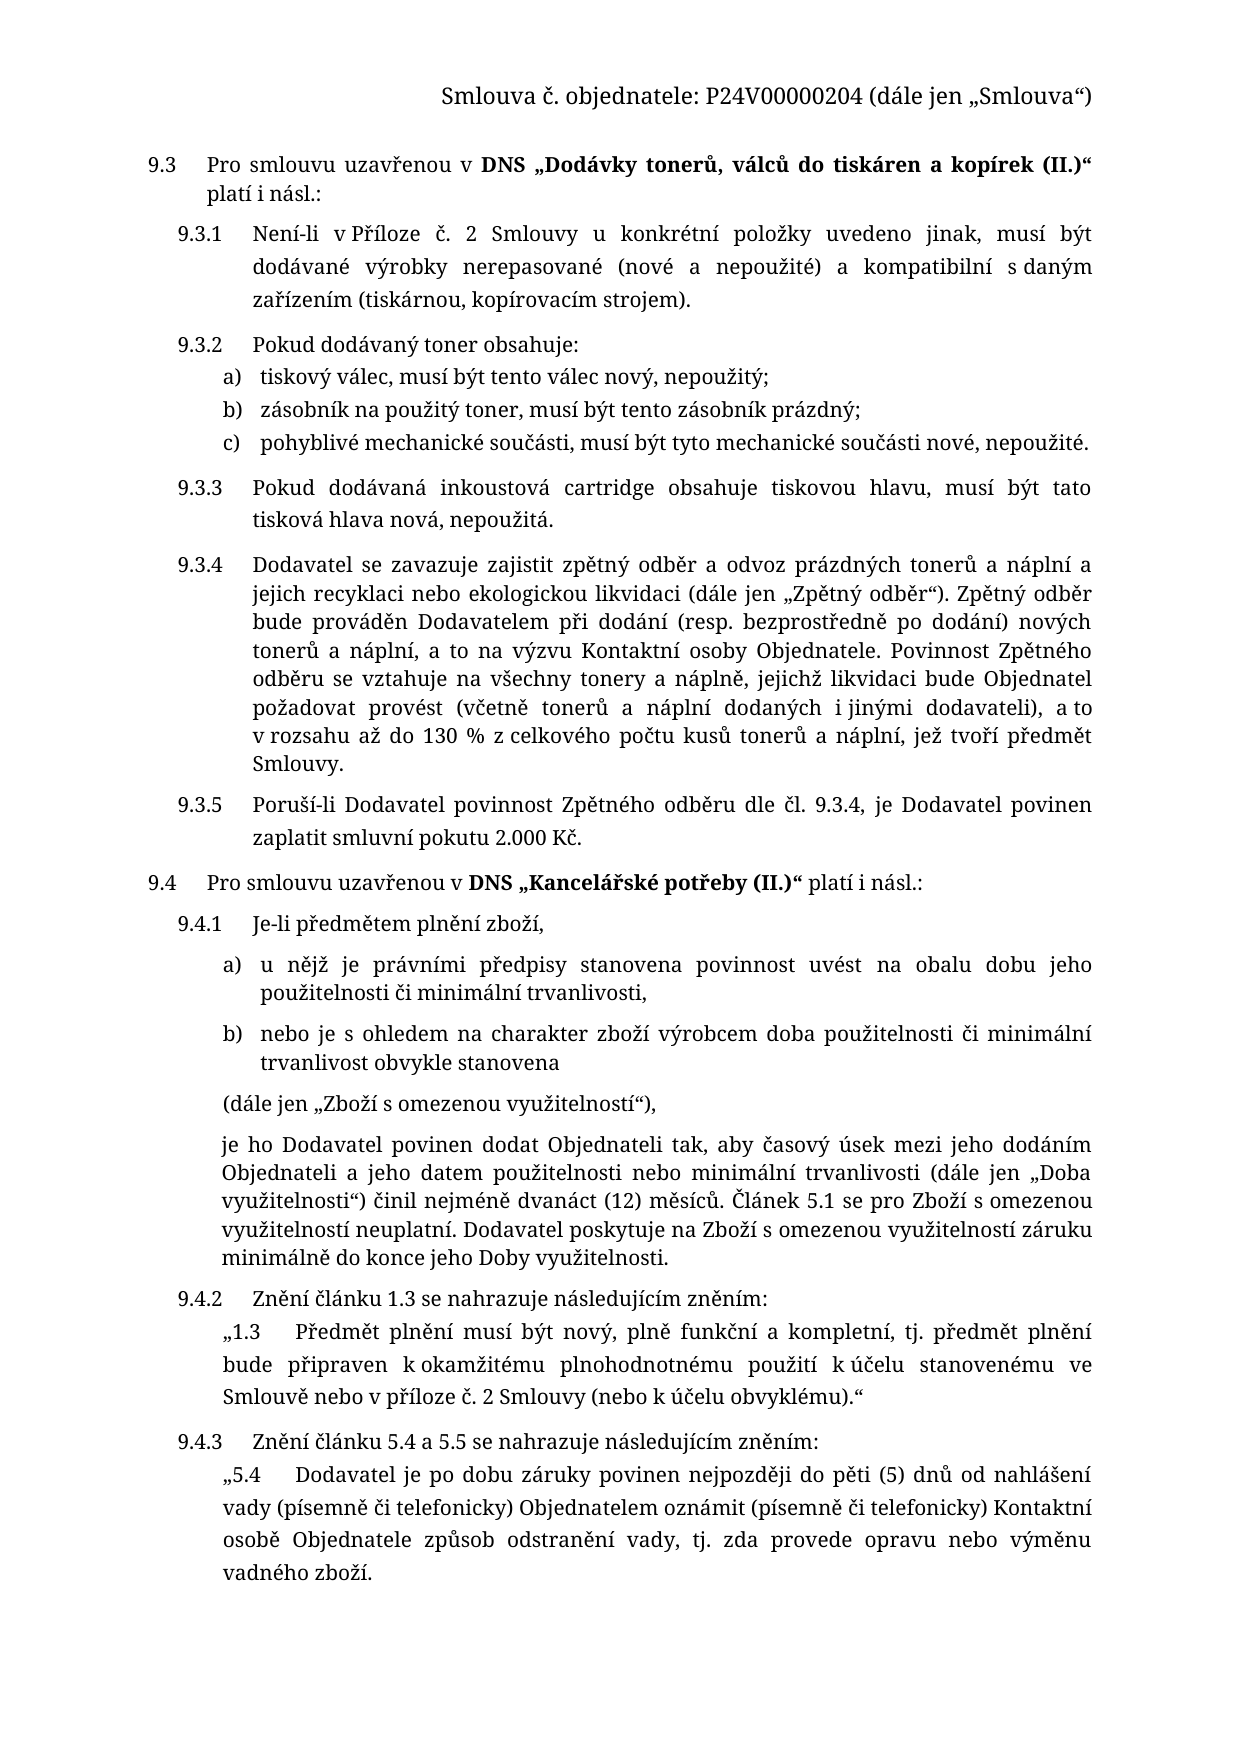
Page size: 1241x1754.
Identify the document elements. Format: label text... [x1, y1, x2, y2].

list Pro smlouvu uzavřenou v DNS „Kancelářské potřeby (II.)“ platí i násl.: [148, 868, 1093, 897]
list pohyblivé mechanické součásti, musí být tyto mechanické součásti nové, nepoužité. [223, 428, 1093, 456]
list Znění článku 1.3 se nahrazuje následujícím zněním: [177, 1284, 1093, 1313]
list Pokud dodávaný toner obsahuje: [177, 330, 1093, 358]
list Je-li předmětem plnění zboží, [177, 909, 1093, 938]
list nebo je s ohledem na charakter zboží výrobcem doba použitelnosti či minimální trvanlivost obvykle stanovena [223, 1019, 1093, 1076]
list Znění článku 5.4 a 5.5 se nahrazuje následujícím zněním: [177, 1427, 1093, 1456]
list u nějž je právními předpisy stanovena povinnost uvést na obalu dobu jeho použitelnosti či minimální trvanlivosti, [223, 950, 1093, 1007]
text (dále jen „Zboží s omezenou využitelností“), [223, 1089, 1093, 1117]
list Není-li v Příloze č. 2 Smlouvy u konkrétní položky uvedeno jinak, musí být dodávané výrobky nerepasované (nové a nepoužité) a kompatibilní s daným zařízením (tiskárnou, kopírovacím strojem). [177, 219, 1093, 313]
list tiskový válec, musí být tento válec nový, nepoužitý; [223, 362, 1093, 391]
list Pokud dodávaná inkoustová cartridge obsahuje tiskovou hlavu, musí být tato tisková hlava nová, nepoužitá. [177, 473, 1093, 534]
list zásobník na použitý toner, musí být tento zásobník prázdný; [223, 395, 1093, 423]
list Poruší-li Dodavatel povinnost Zpětného odběru dle čl. 9.3.4, je Dodavatel povinen zaplatit smluvní pokutu 2.000 Kč. [177, 791, 1093, 852]
list „1.3 Předmět plnění musí být nový, plně funkční a kompletní, tj. předmět plnění bude připraven k okamžitému plnohodnotnému použití k účelu stanovenému ve Smlouvě nebo v příloze č. 2 Smlouvy (nebo k účelu obvyklému).“ [223, 1317, 1093, 1411]
list Pro smlouvu uzavřenou v DNS „Dodávky tonerů, válců do tiskáren a kopírek (II.)“ platí i násl.: [148, 150, 1093, 207]
text je ho Dodavatel povinen dodat Objednateli tak, aby časový úsek mezi jeho dodáním Objednateli a jeho datem použitelnosti nebo minimální trvanlivosti (dále jen „Doba využitelnosti“) činil nejméně dvanáct (12) měsíců. Článek 5.1 se pro Zboží s omezenou využitelností neuplatní. Dodavatel poskytuje na Zboží s omezenou využitelností záruku minimálně do konce jeho Doby využitelnosti. [221, 1130, 1093, 1272]
list „5.4 Dodavatel je po dobu záruky povinen nejpozději do pěti (5) dnů od nahlášení vady (písemně či telefonicky) Objednatelem oznámit (písemně či telefonicky) Kontaktní osobě Objednatele způsob odstranění vady, tj. zda provede opravu nebo výměnu vadného zboží. [223, 1460, 1093, 1586]
list Dodavatel se zavazuje zajistit zpětný odběr a odvoz prázdných tonerů a náplní a jejich recyklaci nebo ekologickou likvidaci (dále jen „Zpětný odběr“). Zpětný odběr bude prováděn Dodavatelem při dodání (resp. bezprostředně po dodání) nových tonerů a náplní, a to na výzvu Kontaktní osoby Objednatele. Povinnost Zpětného odběru se vztahuje na všechny tonery a náplně, jejichž likvidaci bude Objednatel požadovat provést (včetně tonerů a náplní dodaných i jinými dodavateli), a to v rozsahu až do 130 % z celkového počtu kusů tonerů a náplní, jež tvoří předmět Smlouvy. [177, 551, 1093, 778]
